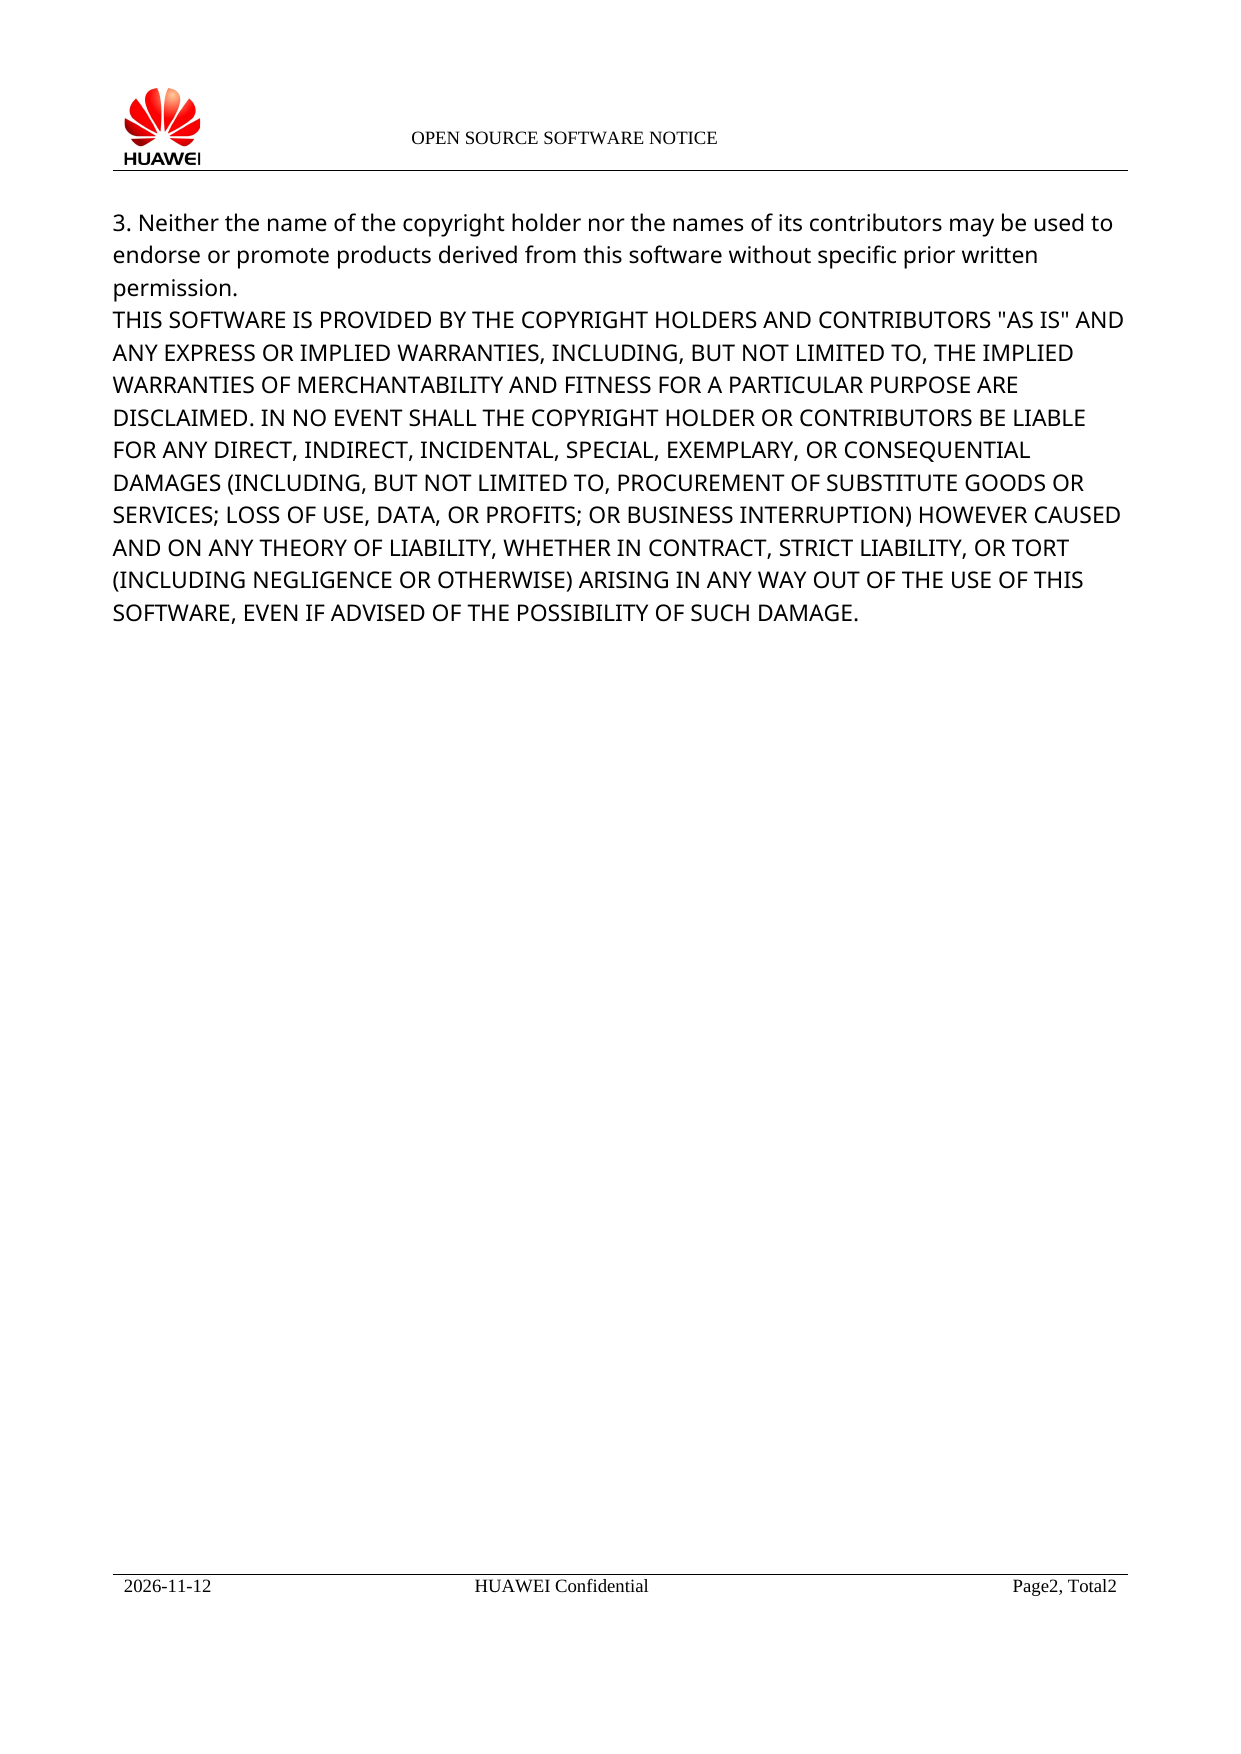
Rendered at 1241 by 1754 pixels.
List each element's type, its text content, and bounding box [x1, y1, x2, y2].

picture [124, 88, 201, 165]
text 3. Neither the name of the copyright holder nor the names of its contributors may be used to endorse or promote products derived from this software without specific prior written permission. [112, 206, 1128, 304]
text THIS SOFTWARE IS PROVIDED BY THE COPYRIGHT HOLDERS AND CONTRIBUTORS "AS IS" AND ANY EXPRESS OR IMPLIED WARRANTIES, INCLUDING, BUT NOT LIMITED TO, THE IMPLIED WARRANTIES OF MERCHANTABILITY AND FITNESS FOR A PARTICULAR PURPOSE ARE DISCLAIMED. IN NO EVENT SHALL THE COPYRIGHT HOLDER OR CONTRIBUTORS BE LIABLE FOR ANY DIRECT, INDIRECT, INCIDENTAL, SPECIAL, EXEMPLARY, OR CONSEQUENTIAL DAMAGES (INCLUDING, BUT NOT LIMITED TO, PROCUREMENT OF SUBSTITUTE GOODS OR SERVICES; LOSS OF USE, DATA, OR PROFITS; OR BUSINESS INTERRUPTION) HOWEVER CAUSED AND ON ANY THEORY OF LIABILITY, WHETHER IN CONTRACT, STRICT LIABILITY, OR TORT (INCLUDING NEGLIGENCE OR OTHERWISE) ARISING IN ANY WAY OUT OF THE USE OF THIS SOFTWARE, EVEN IF ADVISED OF THE POSSIBILITY OF SUCH DAMAGE. [112, 304, 1128, 629]
